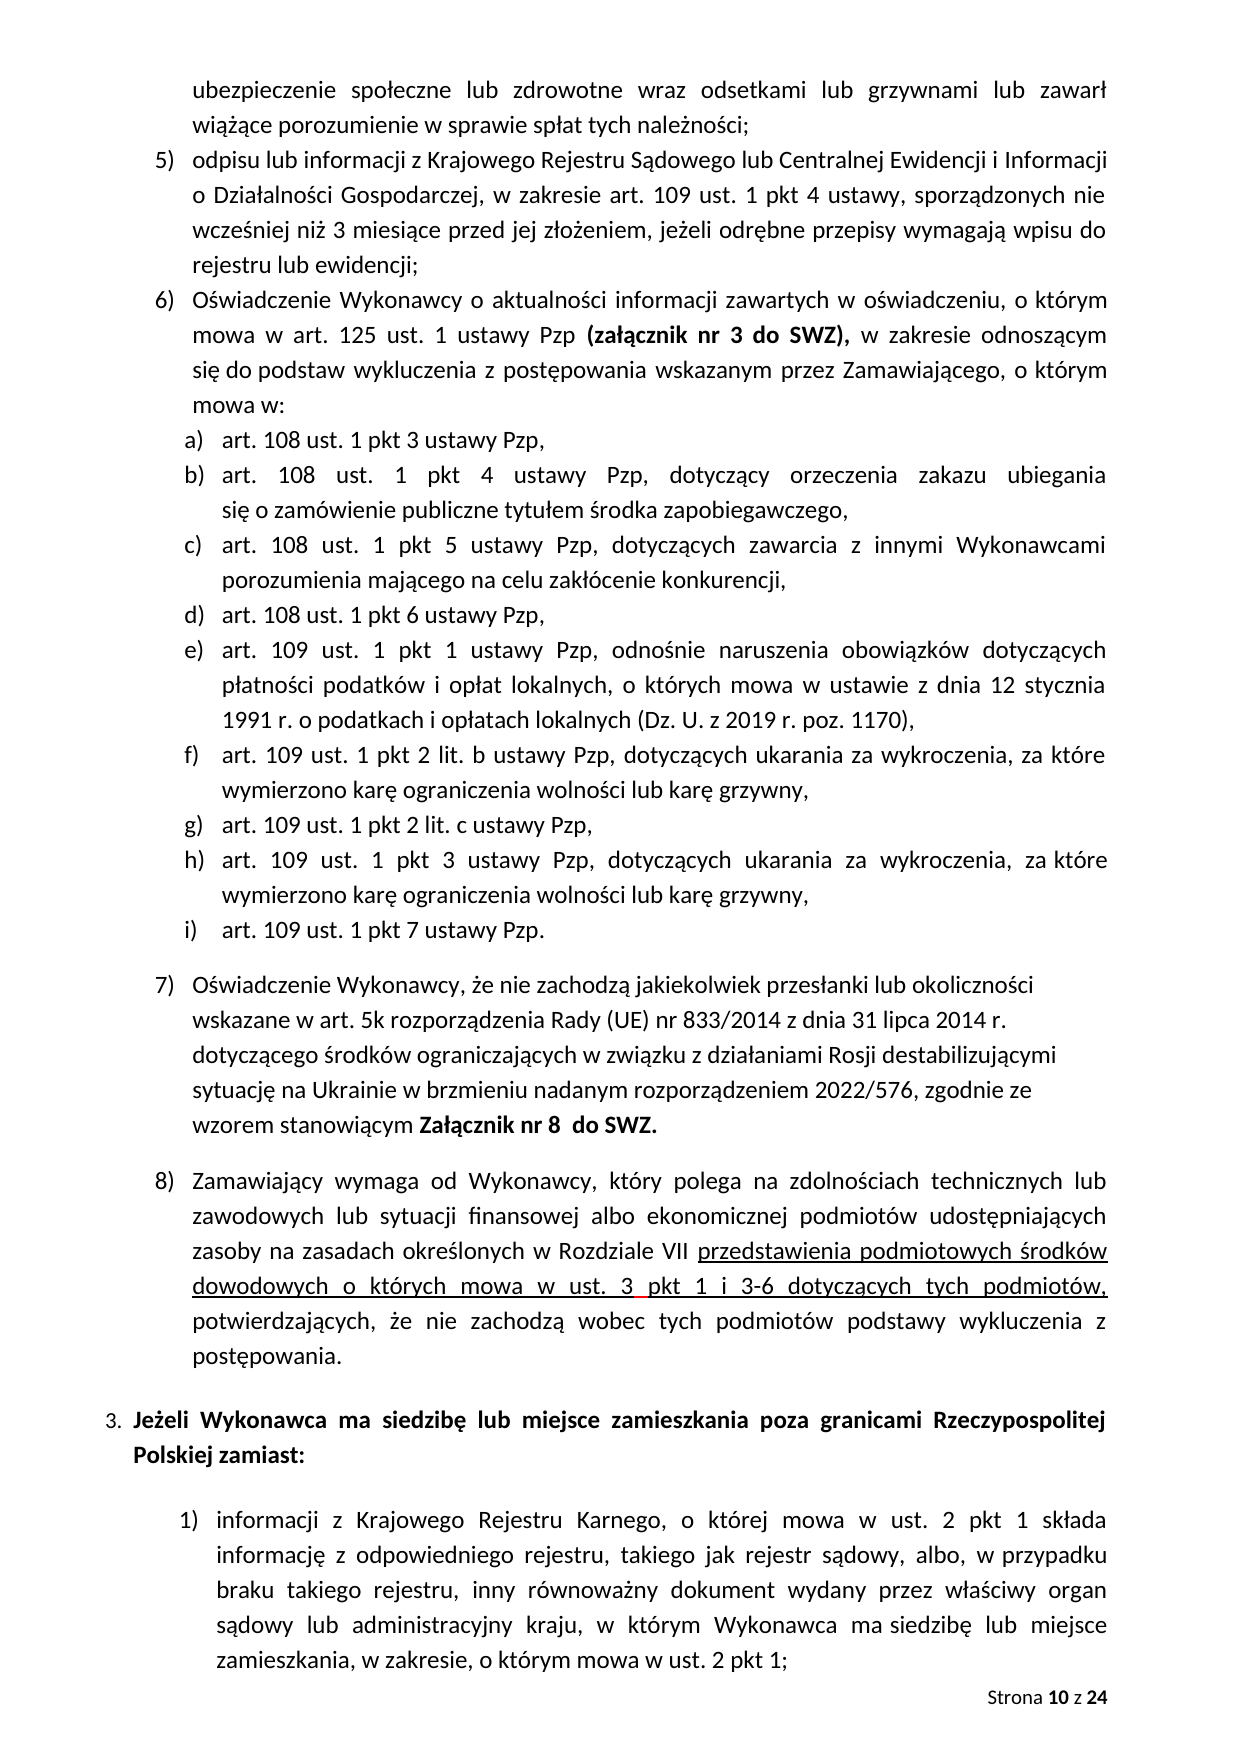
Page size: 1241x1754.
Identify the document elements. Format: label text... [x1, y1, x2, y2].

list art. 108 ust. 1 pkt 3 ustawy Pzp, [184, 564, 1107, 594]
list art. 109 ust. 1 pkt 7 ustawy Pzp. [184, 1054, 1107, 1084]
list Oświadczenie Wykonawcy o aktualności informacji zawartych w oświadczeniu, o którym mowa w art. 125 ust. 1 ustawy Pzp (załącznik nr 3 do SWZ), w zakresie odnoszącym się do podstaw wykluczenia z postępowania wskazanym przez Zamawiającego, o którym mowa w: [154, 424, 1107, 559]
list art. 109 ust. 1 pkt 2 lit. c ustawy Pzp, [184, 949, 1107, 979]
list art. 109 ust. 1 pkt 3 ustawy Pzp, dotyczących ukarania za wykroczenia, za które wymierzono karę ograniczenia wolności lub karę grzywny, [184, 984, 1107, 1049]
list odpisu lub informacji z Krajowego Rejestru Sądowego lub Centralnej Ewidencji i Informacji o Działalności Gospodarczej, w zakresie art. 109 ust. 1 pkt 4 ustawy, sporządzonych nie wcześniej niż 3 miesiące przed jej złożeniem, jeżeli odrębne przepisy wymagają wpisu do rejestru lub ewidencji; [154, 284, 1107, 419]
list art. 108 ust. 1 pkt 4 ustawy Pzp, dotyczący orzeczenia zakazu ubiegania się o zamówienie publiczne tytułem środka zapobiegawczego, [184, 599, 1107, 664]
list art. 109 ust. 1 pkt 2 lit. b ustawy Pzp, dotyczących ukarania za wykroczenia, za które wymierzono karę ograniczenia wolności lub karę grzywny, [184, 879, 1107, 944]
list art. 108 ust. 1 pkt 6 ustawy Pzp, [184, 739, 1107, 769]
list art. 109 ust. 1 pkt 1 ustawy Pzp, odnośnie naruszenia obowiązków dotyczących płatności podatków i opłat lokalnych, o których mowa w ustawie z dnia 12 stycznia 1991 r. o podatkach i opłatach lokalnych (Dz. U. z 2019 r. poz. 1170), [184, 774, 1107, 874]
list Zamawiający wymaga od Wykonawcy, który polega na zdolnościach technicznych lub zawodowych lub sytuacji finansowej albo ekonomicznej podmiotów udostępniających zasoby na zasadach określonych w Rozdziale VII przedstawienia podmiotowych środków dowodowych o których mowa w ust. 3 pkt 1 i 3-6 dotyczących tych podmiotów, potwierdzających, że nie zachodzą wobec tych podmiotów podstawy wykluczenia z postępowania. [154, 1306, 1107, 1511]
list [154, 74, 1107, 279]
list Oświadczenie Wykonawcy, że nie zachodzą jakiekolwiek przesłanki lub okoliczności wskazane w art. 5k rozporządzenia Rady (UE) nr 833/2014 z dnia 31 lipca 2014 r. dotyczącego środków ograniczających w związku z działaniami Rosji destabilizującymi sytuację na Ukrainie w brzmieniu nadanym rozporządzeniem 2022/576, zgodnie ze wzorem stanowiącym Załącznik nr 8 do SWZ. [154, 1110, 1107, 1280]
list Jeżeli Wykonawca ma siedzibę lub miejsce zamieszkania poza granicami Rzeczypospolitej Polskiej zamiast: [105, 1545, 1107, 1610]
list art. 108 ust. 1 pkt 5 ustawy Pzp, dotyczących zawarcia z innymi Wykonawcami porozumienia mającego na celu zakłócenie konkurencji, [184, 669, 1107, 734]
